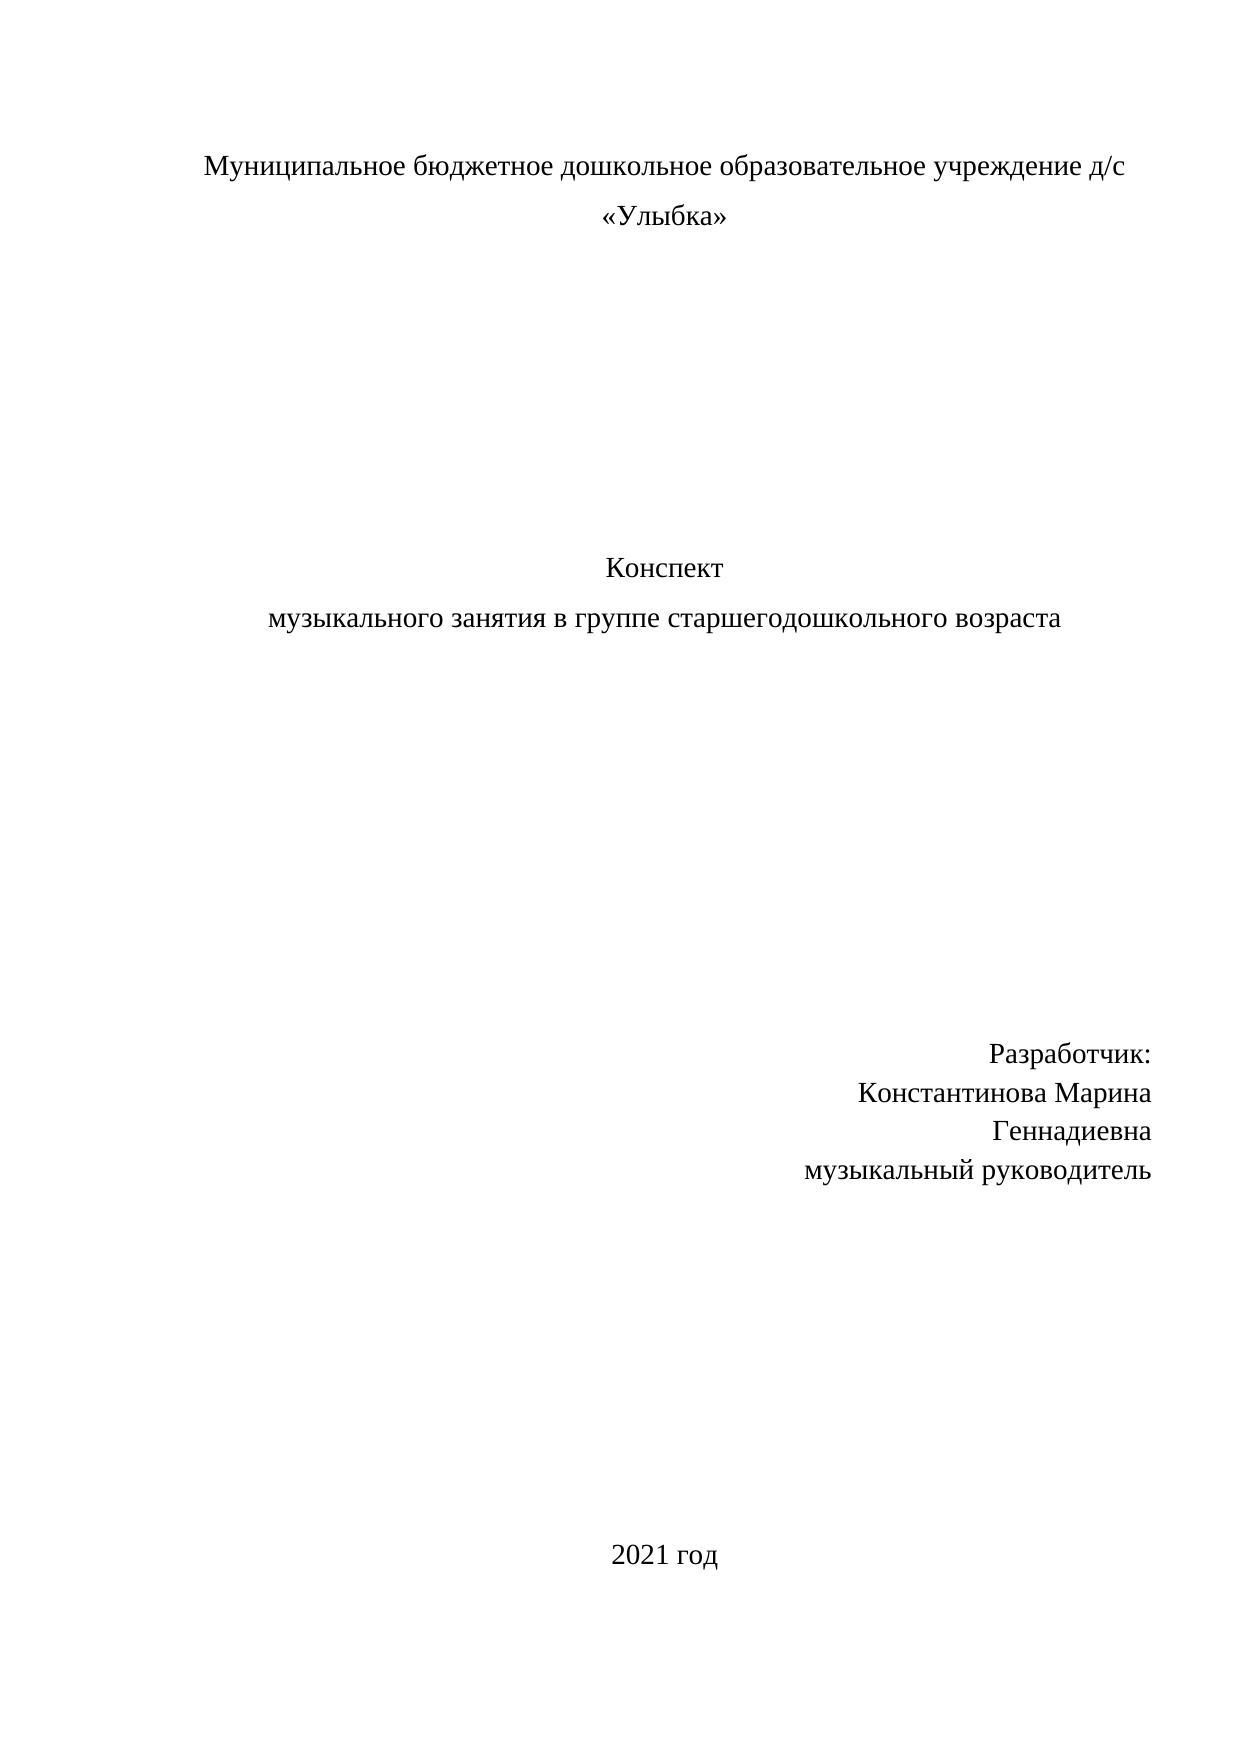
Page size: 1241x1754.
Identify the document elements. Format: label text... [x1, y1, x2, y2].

text Разработчик: [177, 1036, 1152, 1070]
text Константинова Марина Геннадиевна [783, 1075, 1152, 1147]
text Муниципальное бюджетное дошкольное образовательное учреждение д/с «Улыбка» [177, 148, 1152, 232]
text музыкальный руководитель [783, 1152, 1152, 1185]
text музыкального занятия в группе старшегодошкольного возраста [177, 601, 1152, 634]
text 2021 год [177, 1537, 1152, 1571]
text Конспект [177, 550, 1152, 584]
